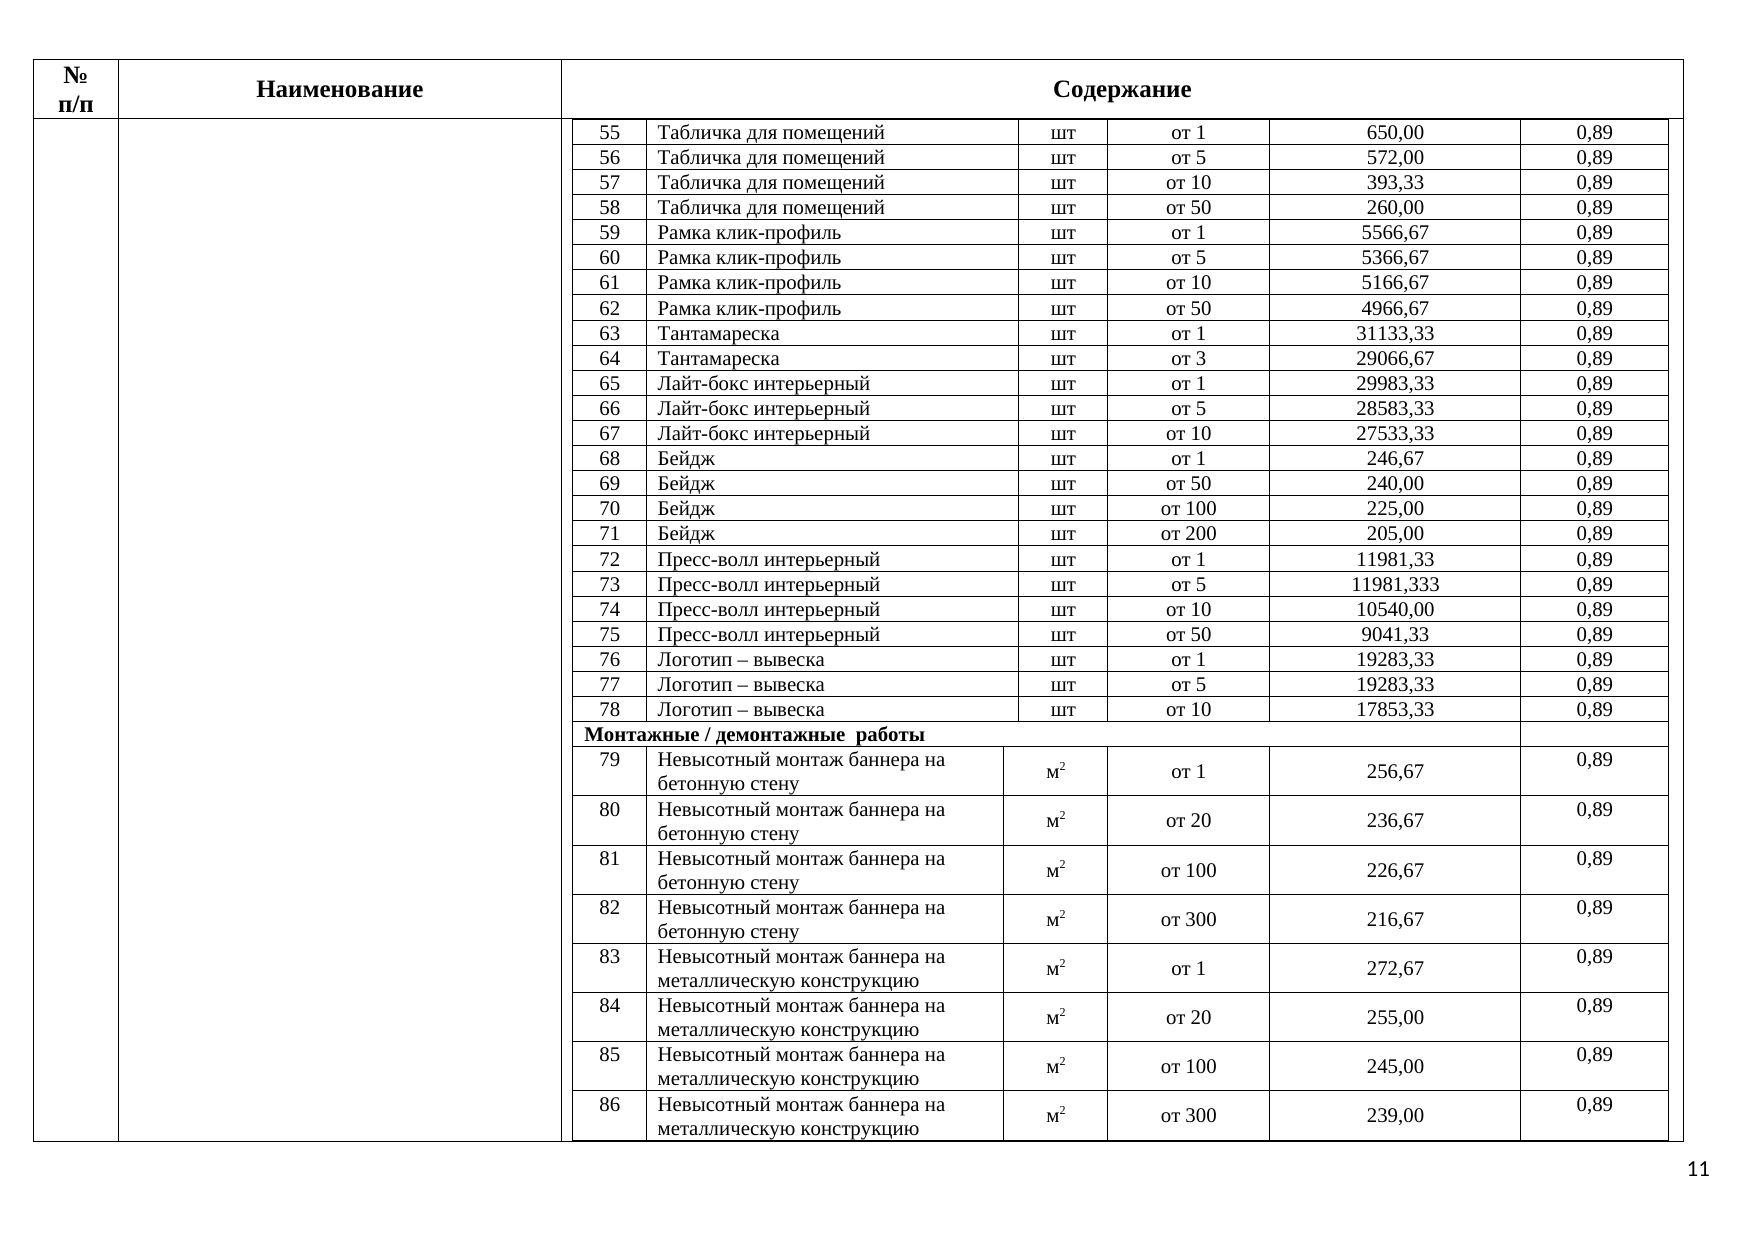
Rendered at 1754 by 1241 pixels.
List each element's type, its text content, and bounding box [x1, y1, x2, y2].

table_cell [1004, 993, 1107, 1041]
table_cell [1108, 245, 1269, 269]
table_cell 21 [34, 119, 118, 1141]
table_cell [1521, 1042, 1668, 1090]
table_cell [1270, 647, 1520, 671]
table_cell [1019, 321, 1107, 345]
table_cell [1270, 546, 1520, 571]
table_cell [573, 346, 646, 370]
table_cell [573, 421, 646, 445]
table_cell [562, 119, 572, 1141]
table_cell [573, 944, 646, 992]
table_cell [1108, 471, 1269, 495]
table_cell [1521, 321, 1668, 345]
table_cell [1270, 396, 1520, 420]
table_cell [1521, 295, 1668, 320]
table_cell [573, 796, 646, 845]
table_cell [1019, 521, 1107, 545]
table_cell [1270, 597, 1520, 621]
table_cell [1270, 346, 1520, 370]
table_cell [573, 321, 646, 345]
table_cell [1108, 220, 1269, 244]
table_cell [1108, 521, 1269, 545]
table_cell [647, 120, 1018, 144]
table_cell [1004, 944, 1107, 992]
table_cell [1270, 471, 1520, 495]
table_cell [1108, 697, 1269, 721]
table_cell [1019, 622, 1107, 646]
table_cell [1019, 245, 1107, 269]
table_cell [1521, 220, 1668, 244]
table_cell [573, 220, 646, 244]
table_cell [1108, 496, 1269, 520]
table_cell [1669, 119, 1683, 1141]
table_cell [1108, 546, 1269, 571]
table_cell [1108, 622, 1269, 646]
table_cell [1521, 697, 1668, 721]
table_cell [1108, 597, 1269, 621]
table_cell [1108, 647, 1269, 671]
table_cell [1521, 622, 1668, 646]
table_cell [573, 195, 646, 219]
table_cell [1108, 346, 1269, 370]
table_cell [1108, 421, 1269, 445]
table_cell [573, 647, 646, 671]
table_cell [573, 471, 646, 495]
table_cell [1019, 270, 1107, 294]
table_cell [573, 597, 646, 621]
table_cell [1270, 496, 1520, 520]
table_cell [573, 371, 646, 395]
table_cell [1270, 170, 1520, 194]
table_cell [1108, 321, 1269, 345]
table_header Содержание [562, 60, 1683, 118]
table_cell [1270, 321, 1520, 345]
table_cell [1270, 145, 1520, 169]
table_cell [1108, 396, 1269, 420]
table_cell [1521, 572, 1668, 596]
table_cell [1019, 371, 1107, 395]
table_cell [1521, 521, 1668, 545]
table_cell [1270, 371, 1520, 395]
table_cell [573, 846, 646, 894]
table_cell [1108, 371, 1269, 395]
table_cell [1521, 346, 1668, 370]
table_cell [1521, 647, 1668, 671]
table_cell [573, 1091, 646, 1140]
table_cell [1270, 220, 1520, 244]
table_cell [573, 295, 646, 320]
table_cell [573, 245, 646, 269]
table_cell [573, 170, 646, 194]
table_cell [1270, 1091, 1520, 1140]
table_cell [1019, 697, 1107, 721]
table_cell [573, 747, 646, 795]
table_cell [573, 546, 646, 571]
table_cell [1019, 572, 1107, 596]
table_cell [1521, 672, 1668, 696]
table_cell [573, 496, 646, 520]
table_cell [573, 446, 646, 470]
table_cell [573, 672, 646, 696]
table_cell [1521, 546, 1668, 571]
table_header Наименование [119, 60, 561, 118]
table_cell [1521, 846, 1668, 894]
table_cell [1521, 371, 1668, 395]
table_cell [1108, 1091, 1269, 1140]
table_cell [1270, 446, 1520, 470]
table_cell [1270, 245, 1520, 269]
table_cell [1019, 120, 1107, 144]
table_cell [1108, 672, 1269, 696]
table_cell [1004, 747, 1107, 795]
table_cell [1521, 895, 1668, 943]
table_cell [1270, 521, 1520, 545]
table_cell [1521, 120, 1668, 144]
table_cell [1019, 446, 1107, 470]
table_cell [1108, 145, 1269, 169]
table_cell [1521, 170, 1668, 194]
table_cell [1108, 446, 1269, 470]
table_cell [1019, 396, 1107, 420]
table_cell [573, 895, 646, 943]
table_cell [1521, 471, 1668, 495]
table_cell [647, 1091, 1003, 1140]
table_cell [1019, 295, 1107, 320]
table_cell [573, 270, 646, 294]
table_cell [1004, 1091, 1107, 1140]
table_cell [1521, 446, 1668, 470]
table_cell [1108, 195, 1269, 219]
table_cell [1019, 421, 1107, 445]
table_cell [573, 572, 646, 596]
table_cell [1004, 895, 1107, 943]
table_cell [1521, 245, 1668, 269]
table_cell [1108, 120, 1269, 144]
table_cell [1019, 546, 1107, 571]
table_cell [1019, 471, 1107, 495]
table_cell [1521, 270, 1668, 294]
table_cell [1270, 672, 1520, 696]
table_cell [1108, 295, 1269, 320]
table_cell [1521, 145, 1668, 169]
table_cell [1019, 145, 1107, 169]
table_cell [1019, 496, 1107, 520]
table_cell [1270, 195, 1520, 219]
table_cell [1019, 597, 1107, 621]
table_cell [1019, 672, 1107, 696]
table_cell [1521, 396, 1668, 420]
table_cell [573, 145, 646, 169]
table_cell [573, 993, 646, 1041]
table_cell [119, 119, 561, 1141]
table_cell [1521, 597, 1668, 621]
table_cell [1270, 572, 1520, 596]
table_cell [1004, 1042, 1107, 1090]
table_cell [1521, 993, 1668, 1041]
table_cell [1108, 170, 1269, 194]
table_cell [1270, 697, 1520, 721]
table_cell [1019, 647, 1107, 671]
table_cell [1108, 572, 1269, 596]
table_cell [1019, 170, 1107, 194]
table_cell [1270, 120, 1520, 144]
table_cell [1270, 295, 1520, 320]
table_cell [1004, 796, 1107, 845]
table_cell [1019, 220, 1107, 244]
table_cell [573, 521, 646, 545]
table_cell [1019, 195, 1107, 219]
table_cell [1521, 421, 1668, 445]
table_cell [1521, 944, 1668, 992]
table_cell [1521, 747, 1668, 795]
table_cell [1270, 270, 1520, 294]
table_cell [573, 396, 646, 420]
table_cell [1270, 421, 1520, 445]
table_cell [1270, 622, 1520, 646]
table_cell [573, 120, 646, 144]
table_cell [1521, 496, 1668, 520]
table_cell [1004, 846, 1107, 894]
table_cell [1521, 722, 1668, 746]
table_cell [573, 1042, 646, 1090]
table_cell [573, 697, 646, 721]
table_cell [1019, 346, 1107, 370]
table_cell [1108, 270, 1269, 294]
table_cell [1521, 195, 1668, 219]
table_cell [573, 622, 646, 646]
